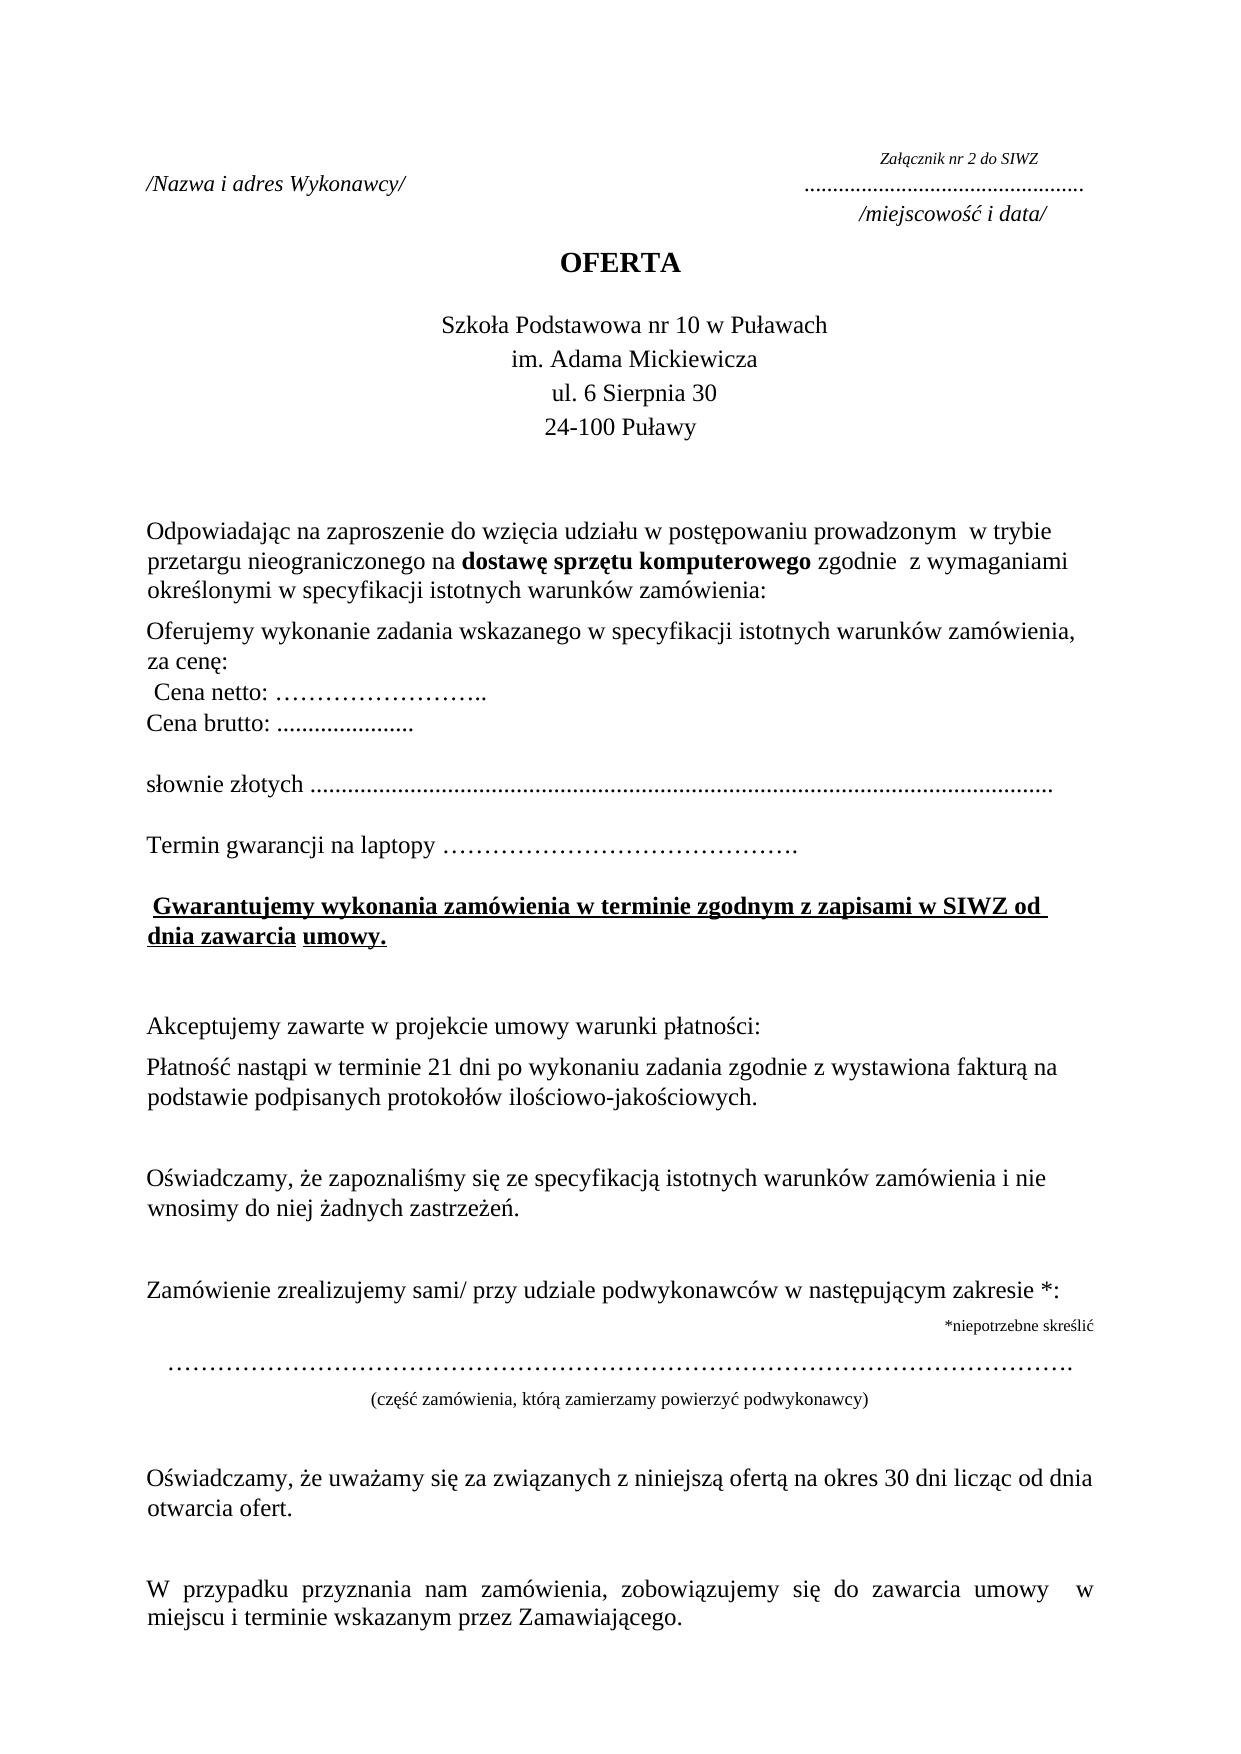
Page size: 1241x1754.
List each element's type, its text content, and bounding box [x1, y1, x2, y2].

text /miejscowość i data/ [146, 200, 1094, 226]
text Termin gwarancji na laptopy ……………………………………. [146, 830, 1094, 859]
text (część zamówienia, którą zamierzamy powierzyć podwykonawcy) [146, 1388, 1094, 1410]
text Gwarantujemy wykonania zamówienia w terminie zgodnym z zapisami w SIWZ od dnia zawarcia umowy. [146, 891, 1094, 950]
text *niepotrzebne skreślić [146, 1316, 1094, 1335]
text Oferujemy wykonanie zadania wskazanego w specyfikacji istotnych warunków zamówienia, za cenę: [146, 616, 1094, 675]
text Oświadczamy, że uważamy się za związanych z niniejszą ofertą na okres 30 dni licząc od dnia otwarcia ofert. [146, 1463, 1094, 1521]
text OFERTA [147, 245, 1093, 279]
text Oświadczamy, że zapoznaliśmy się ze specyfikacją istotnych warunków zamówienia i nie wnosimy do niej żadnych zastrzeżeń. [146, 1163, 1094, 1222]
text Zamówienie zrealizujemy sami/ przy udziale podwykonawców w następującym zakresie *: [146, 1275, 1094, 1304]
text W przypadku przyznania nam zamówienia, zobowiązujemy się do zawarcia umowy w miejscu i terminie wskazanym przez Zamawiającego. [146, 1575, 1095, 1631]
text Cena netto: …………………….. [147, 677, 1094, 705]
text im. Adama Mickiewicza [308, 344, 961, 373]
text Odpowiadając na zaproszenie do wzięcia udziału w postępowaniu prowadzonym w trybie przetargu nieograniczonego na dostawę sprzętu komputerowego zgodnie z wymaganiami określonymi w specyfikacji istotnych warunków zamówienia: [146, 516, 1094, 604]
text słownie złotych ....................................................................................................................... [146, 769, 1094, 798]
text /Nazwa i adres Wykonawcy/ ................................................. [146, 170, 1094, 197]
text Załącznik nr 2 do SIWZ [147, 149, 1038, 168]
text Szkoła Podstawowa nr 10 w Puławach [308, 310, 961, 339]
text 24-100 Puławy [157, 412, 1083, 441]
text Płatność nastąpi w terminie 21 dni po wykonaniu zadania zgodnie z wystawiona fakturą na podstawie podpisanych protokołów ilościowo-jakościowych. [146, 1052, 1094, 1110]
text ………………………………………………………………………………………………. [146, 1347, 1094, 1376]
text Akceptujemy zawarte w projekcie umowy warunki płatności: [146, 1011, 1094, 1040]
text Cena brutto: ...................... [146, 708, 1094, 736]
text ul. 6 Sierpnia 30 [308, 378, 961, 407]
